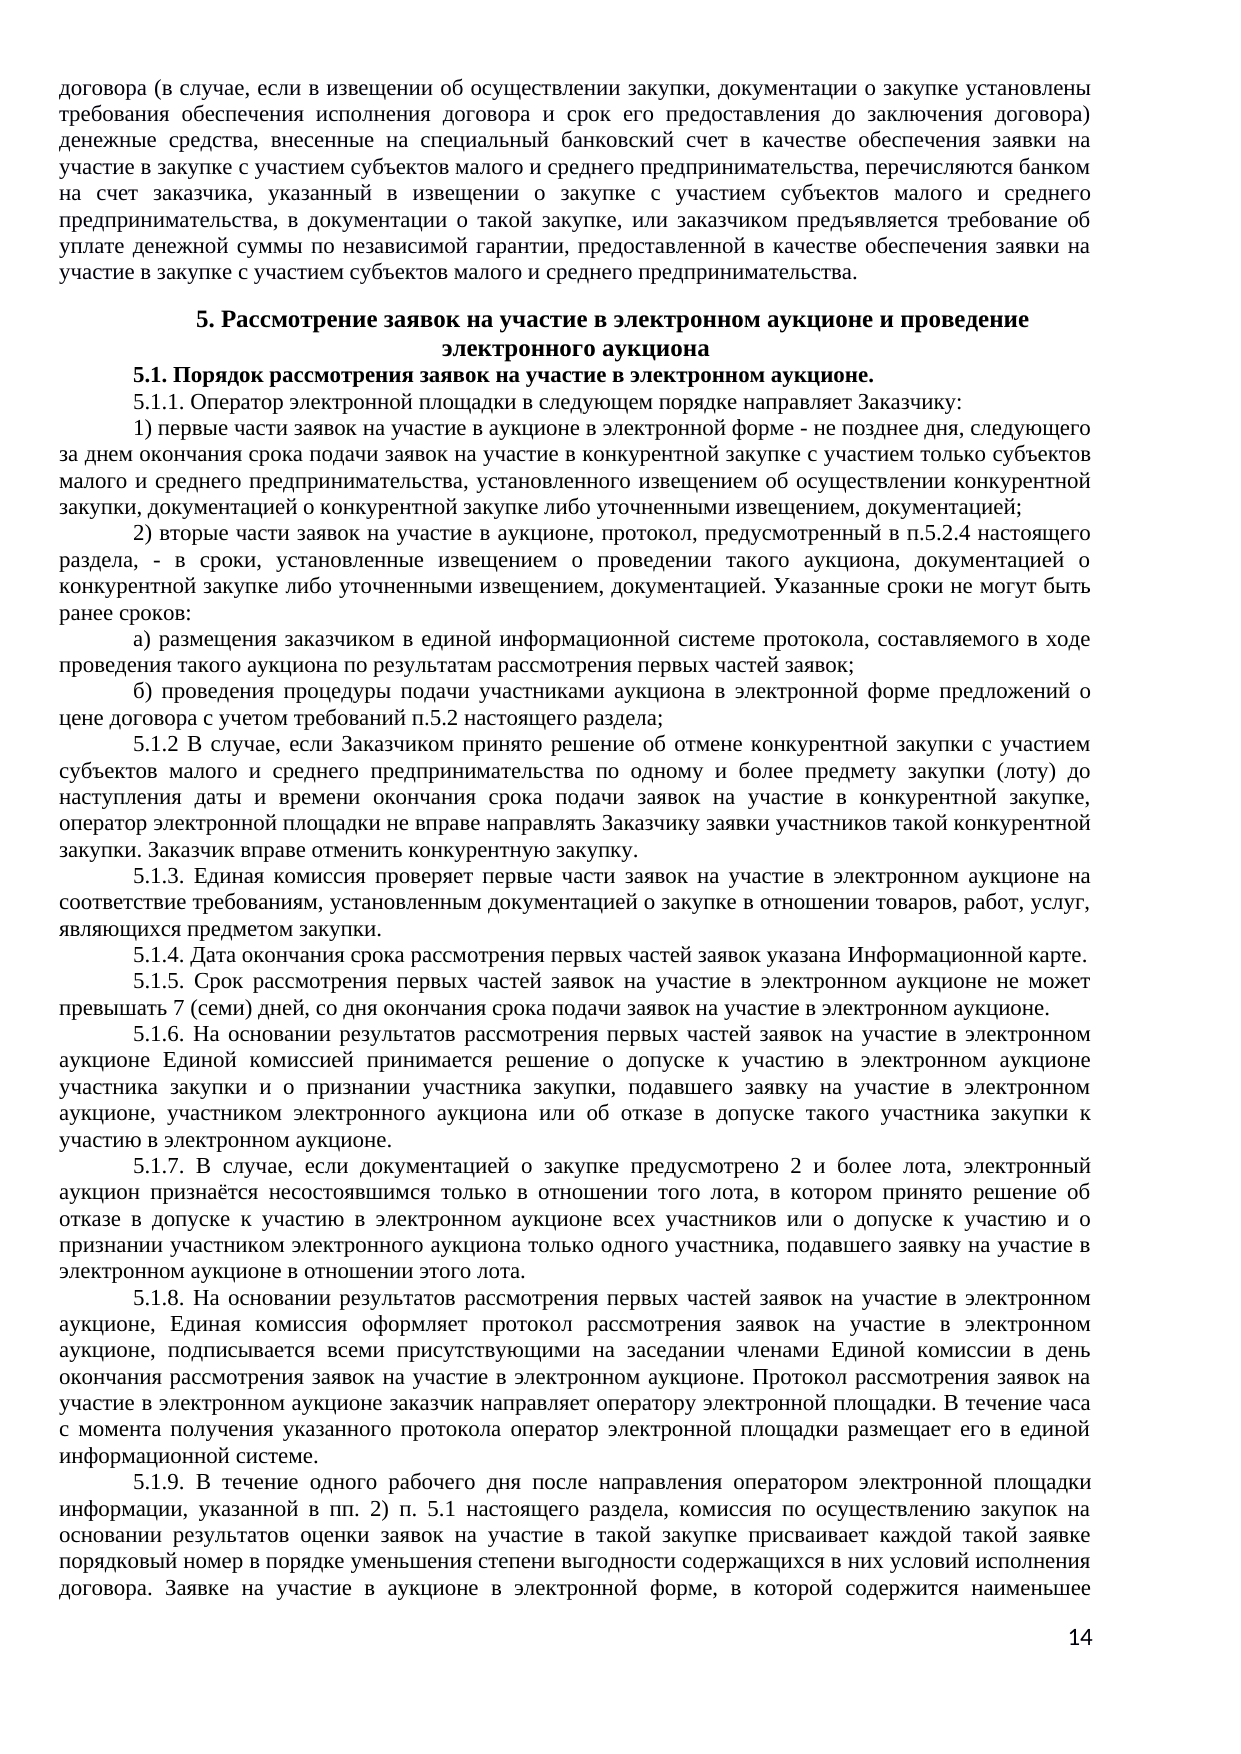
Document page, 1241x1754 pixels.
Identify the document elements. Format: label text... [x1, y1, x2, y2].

text 5. Рассмотрение заявок на участие в электронном аукционе и проведение электронного аукциона [59, 304, 1092, 361]
text б) проведения процедуры подачи участниками аукциона в электронной форме предложений о цене договора с учетом требований п.5.2 настоящего раздела; [59, 678, 1092, 730]
text 5.1.6. На основании результатов рассмотрения первых частей заявок на участие в электронном аукционе Единой комиссией принимается решение о допуске к участию в электронном аукционе участника закупки и о признании участника закупки, подавшего заявку на участие в электронном аукционе, участником электронного аукциона или об отказе в допуске такого участника закупки к участию в электронном аукционе. [59, 1020, 1092, 1152]
text а) размещения заказчиком в единой информационной системе протокола, составляемого в ходе проведения такого аукциона по результатам рассмотрения первых частей заявок; [59, 625, 1092, 678]
text 5.1.3. Единая комиссия проверяет первые части заявок на участие в электронном аукционе на соответствие требованиям, установленным документацией о закупке в отношении товаров, работ, услуг, являющихся предметом закупки. [59, 862, 1092, 941]
text 5.1.2 В случае, если Заказчиком принято решение об отмене конкурентной закупки с участием субъектов малого и среднего предпринимательства по одному и более предмету закупки (лоту) до наступления даты и времени окончания срока подачи заявок на участие в конкурентной закупке, оператор электронной площадки не вправе направлять Заказчику заявки участников такой конкурентной закупки. Заказчик вправе отменить конкурентную закупку. [59, 730, 1092, 862]
text 5.1.1. Оператор электронной площадки в следующем порядке направляет Заказчику: [59, 388, 1092, 414]
text 1) первые части заявок на участие в аукционе в электронной форме - не позднее дня, следующего за днем окончания срока подачи заявок на участие в конкурентной закупке с участием только субъектов малого и среднего предпринимательства, установленного извещением об осуществлении конкурентной закупки, документацией о конкурентной закупке либо уточненными извещением, документацией; [59, 414, 1092, 519]
text 5.1.5. Срок рассмотрения первых частей заявок на участие в электронном аукционе не может превышать 7 (семи) дней, со дня окончания срока подачи заявок на участие в электронном аукционе. [59, 967, 1092, 1020]
text 2) вторые части заявок на участие в аукционе, протокол, предусмотренный в п.5.2.4 настоящего раздела, - в сроки, установленные извещением о проведении такого аукциона, документацией о конкурентной закупке либо уточненными извещением, документацией. Указанные сроки не могут быть ранее сроков: [59, 519, 1092, 625]
text 5.1.4. Дата окончания срока рассмотрения первых частей заявок указана Информационной карте. [59, 941, 1092, 967]
text 5.1.8. На основании результатов рассмотрения первых частей заявок на участие в электронном аукционе, Единая комиссия оформляет протокол рассмотрения заявок на участие в электронном аукционе, подписывается всеми присутствующими на заседании членами Единой комиссии в день окончания рассмотрения заявок на участие в электронном аукционе. Протокол рассмотрения заявок на участие в электронном аукционе заказчик направляет оператору электронной площадки. В течение часа с момента получения указанного протокола оператор электронной площадки размещает его в единой информационной системе. [59, 1284, 1092, 1468]
text 5.1.7. В случае, если документацией о закупке предусмотрено 2 и более лота, электронный аукцион признаётся несостоявшимся только в отношении того лота, в котором принято решение об отказе в допуске к участию в электронном аукционе всех участников или о допуске к участию и о признании участником электронного аукциона только одного участника, подавшего заявку на участие в электронном аукционе в отношении этого лота. [59, 1152, 1092, 1284]
text 5.1. Порядок рассмотрения заявок на участие в электронном аукционе. [59, 361, 1092, 388]
